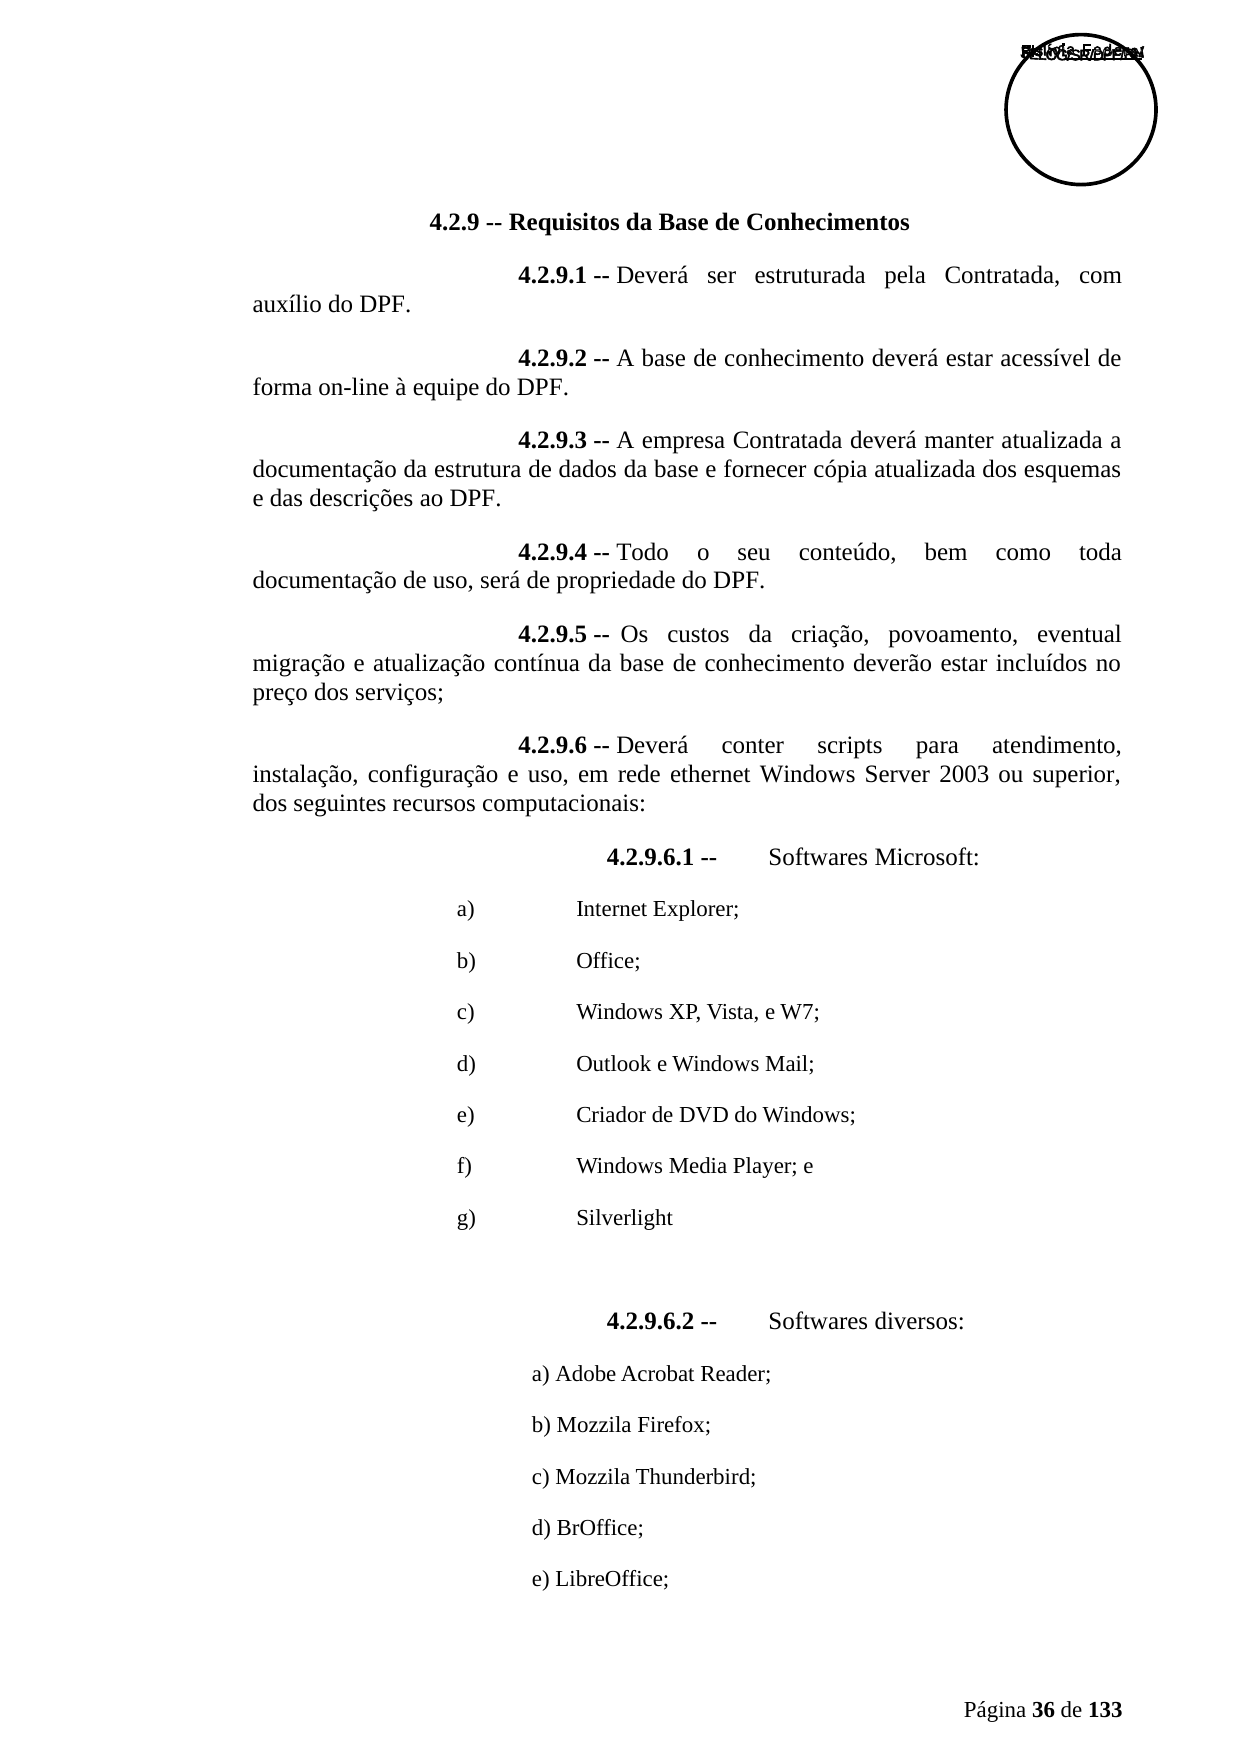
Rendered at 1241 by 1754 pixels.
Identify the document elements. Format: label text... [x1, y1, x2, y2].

list Criador de DVD do Windows; [177, 1101, 1122, 1127]
list Outlook e Windows Mail; [177, 1049, 1122, 1076]
list Mozzila Firefox; [177, 1411, 1122, 1438]
list A empresa Contratada deverá manter atualizada a documentação da estrutura de dados da base e fornecer cópia atualizada dos esquemas e das descrições ao DPF. [252, 426, 1122, 512]
list Internet Explorer; [177, 896, 1122, 922]
list LibreOffice; [177, 1566, 1122, 1592]
list Todo o seu conteúdo, bem como toda documentação de uso, será de propriedade do DPF. [252, 537, 1122, 594]
list Os custos da criação, povoamento, eventual migração e atualização contínua da base de conhecimento deverão estar incluídos no preço dos serviços; [252, 619, 1122, 706]
list Office; [177, 947, 1122, 973]
list BrOffice; [177, 1514, 1122, 1541]
list Mozzila Thunderbird; [177, 1463, 1122, 1489]
list Adobe Acrobat Reader; [177, 1360, 1122, 1386]
list Deverá conter scripts para atendimento, instalação, configuração e uso, em rede ethernet Windows Server 2003 ou superior, dos seguintes recursos computacionais: [252, 731, 1122, 817]
list Windows Media Player; e [177, 1152, 1122, 1179]
list Softwares Microsoft: [252, 842, 1122, 871]
list Requisitos da Base de Conhecimentos [252, 207, 1122, 236]
list Windows XP, Vista, e W7; [177, 998, 1122, 1024]
list Silverlight [177, 1204, 1122, 1230]
list Softwares diversos: [252, 1306, 1122, 1335]
list Deverá ser estruturada pela Contratada, com auxílio do DPF. [252, 261, 1122, 318]
list A base de conhecimento deverá estar acessível de forma on-line à equipe do DPF. [252, 343, 1122, 401]
